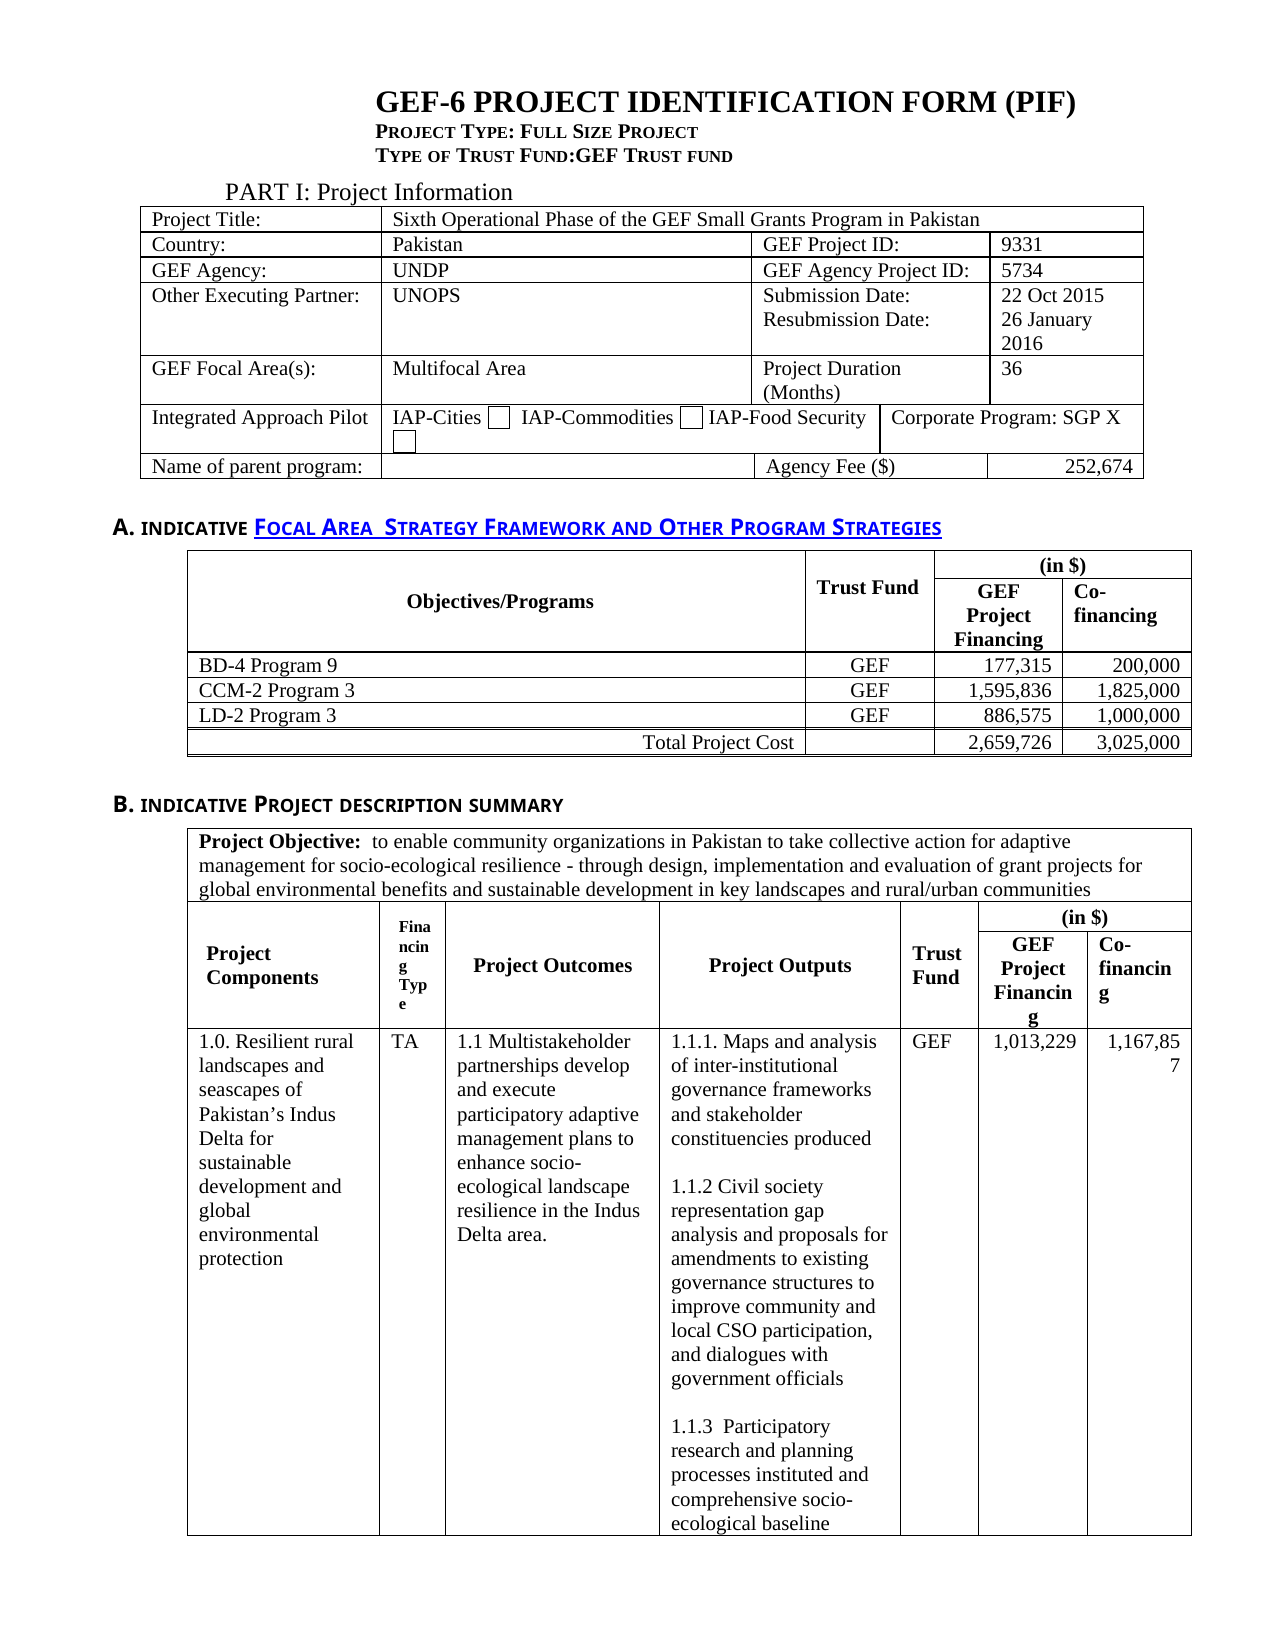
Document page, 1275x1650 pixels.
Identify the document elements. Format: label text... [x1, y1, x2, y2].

table_cell IAP-Cities IAP-Commodities IAP-Food Security [382, 405, 879, 453]
table_cell 1,825,000 [1063, 678, 1191, 702]
table_cell GEF [901, 1029, 978, 1534]
text Project Type: Full Size Project [375, 119, 1088, 143]
table_cell UNOPS [382, 283, 751, 355]
table_cell 1,595,836 [935, 678, 1062, 702]
table_cell Trust Fund [901, 902, 978, 1028]
table_cell 252,674 [988, 454, 1143, 478]
table_cell 1,000,000 [1063, 703, 1191, 727]
table_cell GEF Focal Area(s): [141, 356, 381, 404]
table_header Sixth Operational Phase of the GEF Small Grants Program in Pakistan [382, 207, 1143, 231]
table_cell Project Duration (Months) [752, 356, 989, 404]
table_cell GEF [806, 703, 934, 727]
subtitle B. indicative Project description summary [112, 788, 1191, 820]
table_cell 5734 [991, 258, 1143, 282]
table_cell 2,659,726 [935, 730, 1062, 754]
table_cell GEF Agency Project ID: [752, 258, 989, 282]
table_cell 886,575 [935, 703, 1062, 727]
table_cell 3,025,000 [1063, 730, 1191, 754]
table_cell LD-2 Program 3 [188, 703, 805, 727]
table_cell 36 [991, 356, 1143, 404]
text PART I: Project Information [225, 177, 1191, 206]
table_cell GEF Agency: [141, 258, 381, 282]
table_cell 1,013,229 [979, 1029, 1087, 1534]
table_cell Total Project Cost [188, 730, 805, 754]
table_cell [188, 1029, 379, 1534]
table_cell Other Executing Partner: [141, 283, 381, 355]
table_cell Co-financing [1088, 932, 1191, 1028]
table_header Project Title: [141, 207, 381, 231]
table_cell 1,167,857 [1088, 1029, 1191, 1534]
table_cell Co-financing [1063, 579, 1191, 651]
table_cell Name of parent program: [141, 454, 381, 478]
table_cell [806, 730, 934, 754]
table_cell Project Outcomes [446, 902, 659, 1028]
table_cell [382, 454, 754, 478]
table_cell Project Components [188, 902, 379, 1028]
table_header Objectives/Programs [188, 551, 805, 651]
table_cell GEF Project Financing [979, 932, 1087, 1028]
table_cell GEF Project Financing [935, 579, 1062, 651]
table_cell TA [380, 1029, 445, 1534]
table_cell Project Outputs [660, 902, 900, 1028]
table_cell Submission Date: Resubmission Date: [752, 283, 989, 355]
table_cell 9331 [991, 233, 1143, 256]
table_cell GEF Project ID: [752, 233, 989, 256]
table_header (in $) [935, 551, 1191, 578]
table_cell 22 Oct 2015 26 January 2016 [991, 283, 1143, 355]
table_cell (in $) [979, 902, 1191, 931]
table_cell Country: [141, 233, 381, 256]
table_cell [446, 1029, 659, 1534]
table_cell GEF [806, 653, 934, 677]
table_cell Agency Fee ($) [755, 454, 987, 478]
table_cell GEF [806, 678, 934, 702]
table_cell UNDP [382, 258, 751, 282]
table_cell Multifocal Area [382, 356, 751, 404]
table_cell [660, 1029, 900, 1534]
table_cell Pakistan [382, 233, 751, 256]
subtitle A. indicative Focal Area Strategy Framework and Other Program Strategies [112, 511, 1191, 542]
table_cell Integrated Approach Pilot [141, 405, 381, 453]
table_cell 177,315 [935, 653, 1062, 677]
table_cell BD-4 Program 9 [188, 653, 805, 677]
table_cell Corporate Program: SGP X [881, 405, 1143, 453]
table_header Trust Fund [806, 551, 934, 651]
table_cell Financing Type [380, 902, 445, 1028]
text Type of Trust Fund:GEF Trust fund [375, 143, 1088, 167]
table_cell 200,000 [1063, 653, 1191, 677]
text GEF-6 Project Identification Form (PIF) [375, 83, 1088, 119]
table_cell CCM-2 Program 3 [188, 678, 805, 702]
table_header Project Objective: to enable community organizations in Pakistan to take collective action for adaptive management for socio-ecological resilience - through design, implementation and evaluation of grant projects for global environmental benefits and sustainable development in key landscapes and rural/urban communities [188, 829, 1191, 901]
